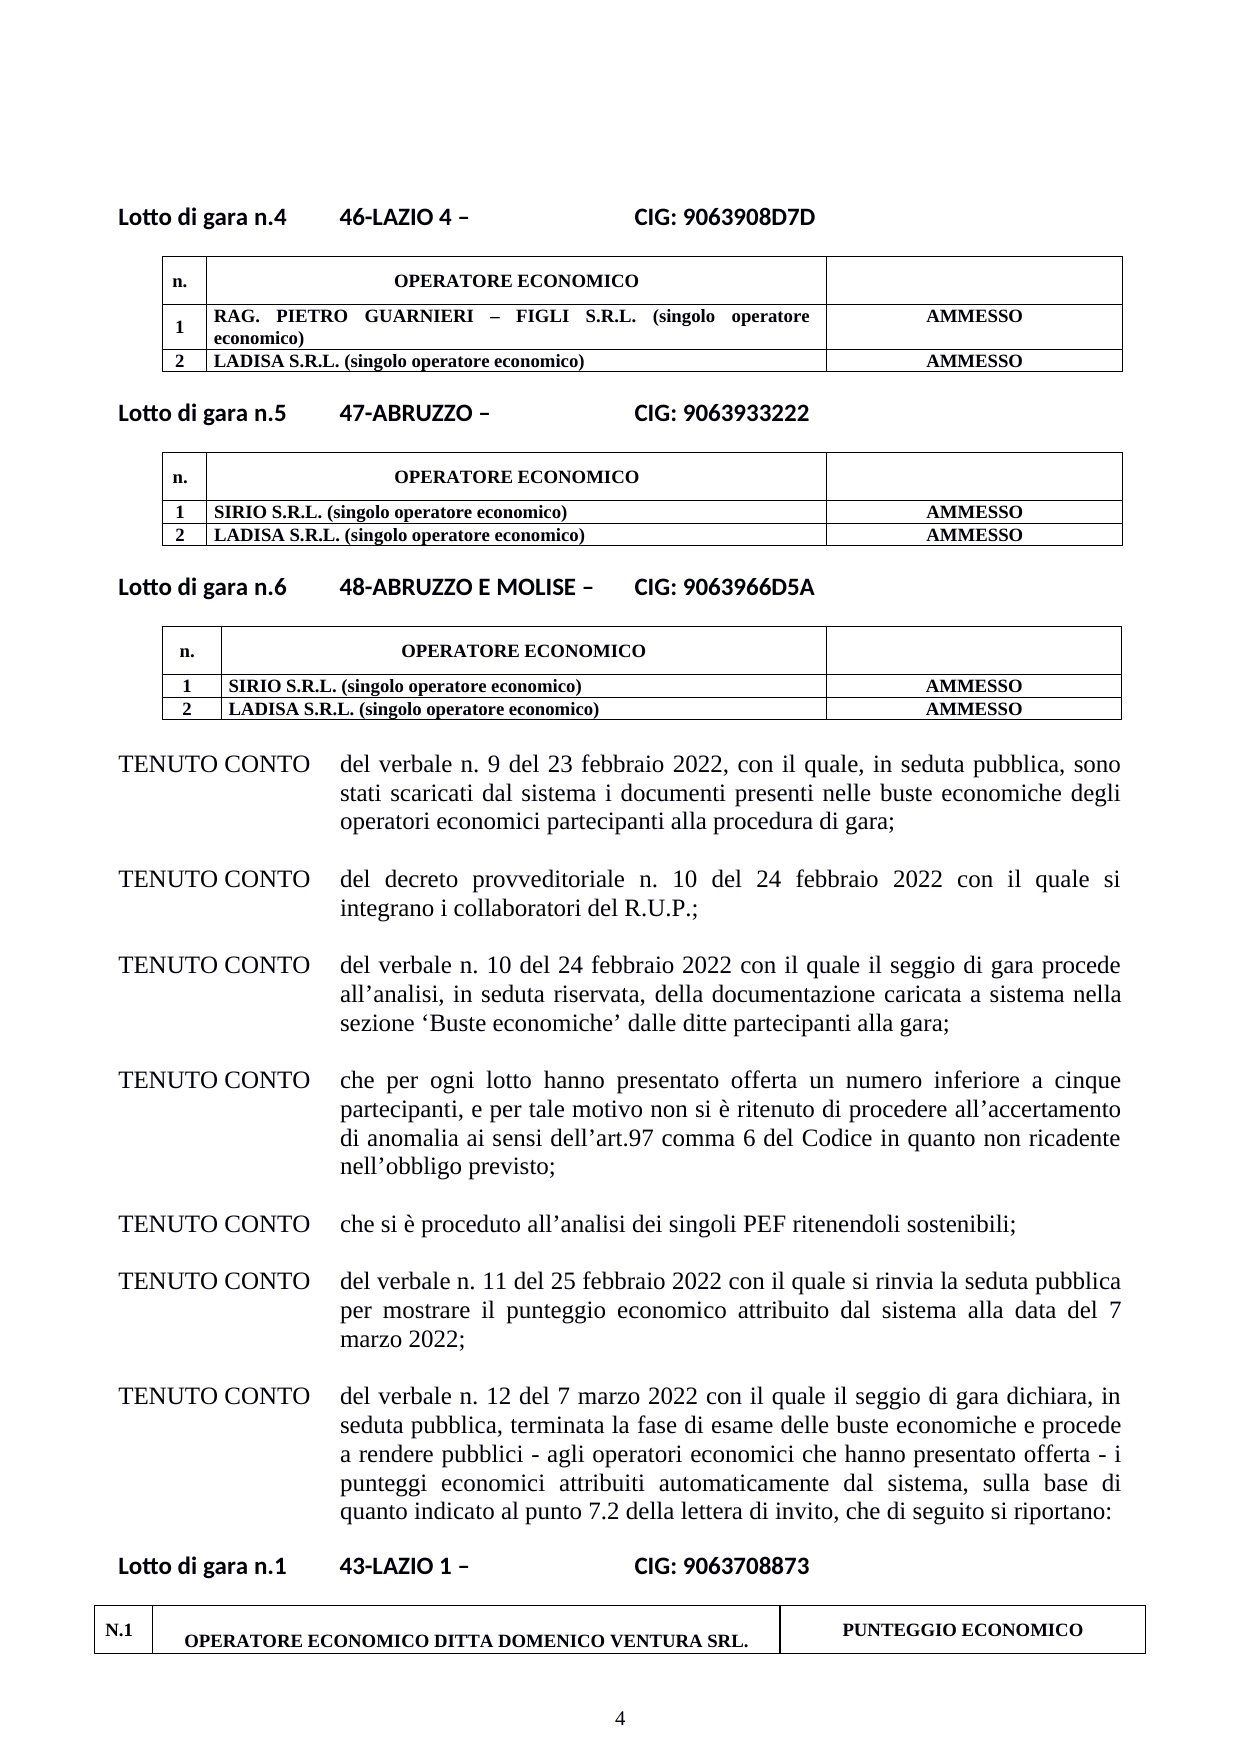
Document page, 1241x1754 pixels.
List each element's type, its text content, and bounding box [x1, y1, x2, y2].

table_header n. [163, 627, 221, 674]
table_cell 1 [163, 501, 206, 522]
table_header PUNTEGGIO ECONOMICO [781, 1606, 1145, 1653]
table_header N.1 [95, 1606, 152, 1653]
text TENUTO CONTO che si è proceduto all’analisi dei singoli PEF ritenendoli sostenibili; [118, 1209, 1122, 1238]
table_cell SIRIO S.R.L. (singolo operatore economico) [222, 675, 826, 697]
table_cell RAG. PIETRO GUARNIERI – FIGLI S.R.L. (singolo operatore economico) [207, 305, 826, 348]
table_header [827, 257, 1122, 304]
table_cell AMMESSO [827, 698, 1121, 719]
table_cell LADISA S.R.L. (singolo operatore economico) [207, 350, 826, 371]
table_header OPERATORE ECONOMICO [207, 453, 826, 500]
table_header [827, 627, 1121, 674]
text Lotto di gara n.5 47-ABRUZZO – CIG: 9063933222 [118, 397, 1122, 435]
table_cell LADISA S.R.L. (singolo operatore economico) [222, 698, 826, 719]
table_header n. [163, 257, 206, 304]
text Lotto di gara n.6 48-ABRUZZO E MOLISE – CIG: 9063966D5A [118, 571, 1122, 609]
table_cell 2 [163, 524, 206, 545]
table_header [827, 453, 1122, 500]
table_cell AMMESSO [827, 305, 1122, 348]
text TENUTO CONTO del verbale n. 9 del 23 febbraio 2022, con il quale, in seduta pubblica, sono stati scaricati dal sistema i documenti presenti nelle buste economiche degli operatori economici partecipanti alla procedura di gara; [118, 749, 1122, 835]
table_header OPERATORE ECONOMICO [222, 627, 826, 674]
text Lotto di gara n.1 43-LAZIO 1 – CIG: 9063708873 [118, 1550, 1122, 1588]
table_cell AMMESSO [827, 675, 1121, 697]
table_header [153, 1606, 779, 1653]
table_cell AMMESSO [827, 501, 1122, 522]
table_cell LADISA S.R.L. (singolo operatore economico) [207, 524, 826, 545]
table_cell SIRIO S.R.L. (singolo operatore economico) [207, 501, 826, 522]
table_cell AMMESSO [827, 524, 1122, 545]
table_cell 2 [163, 350, 206, 371]
table_cell AMMESSO [827, 350, 1122, 371]
text TENUTO CONTO del verbale n. 11 del 25 febbraio 2022 con il quale si rinvia la seduta pubblica per mostrare il punteggio economico attribuito dal sistema alla data del 7 marzo 2022; [118, 1266, 1122, 1353]
table_cell 1 [163, 305, 206, 348]
text TENUTO CONTO che per ogni lotto hanno presentato offerta un numero inferiore a cinque partecipanti, e per tale motivo non si è ritenuto di procedere all’accertamento di anomalia ai sensi dell’art.97 comma 6 del Codice in quanto non ricadente nell’obbligo previsto; [118, 1065, 1122, 1180]
text TENUTO CONTO del decreto provveditoriale n. 10 del 24 febbraio 2022 con il quale si integrano i collaboratori del R.U.P.; [118, 864, 1122, 921]
text Lotto di gara n.4 46-LAZIO 4 – CIG: 9063908D7D [118, 201, 1122, 239]
table_cell 2 [163, 698, 221, 719]
text TENUTO CONTO del verbale n. 10 del 24 febbraio 2022 con il quale il seggio di gara procede all’analisi, in seduta riservata, della documentazione caricata a sistema nella sezione ‘Buste economiche’ dalle ditte partecipanti alla gara; [118, 950, 1122, 1036]
text TENUTO CONTO del verbale n. 12 del 7 marzo 2022 con il quale il seggio di gara dichiara, in seduta pubblica, terminata la fase di esame delle buste economiche e procede a rendere pubblici - agli operatori economici che hanno presentato offerta - i punteggi economici attribuiti automaticamente dal sistema, sulla base di quanto indicato al punto 7.2 della lettera di invito, che di seguito si riportano: [118, 1381, 1122, 1525]
table_header n. [163, 453, 206, 500]
table_cell 1 [163, 675, 221, 697]
table_header OPERATORE ECONOMICO [207, 257, 826, 304]
